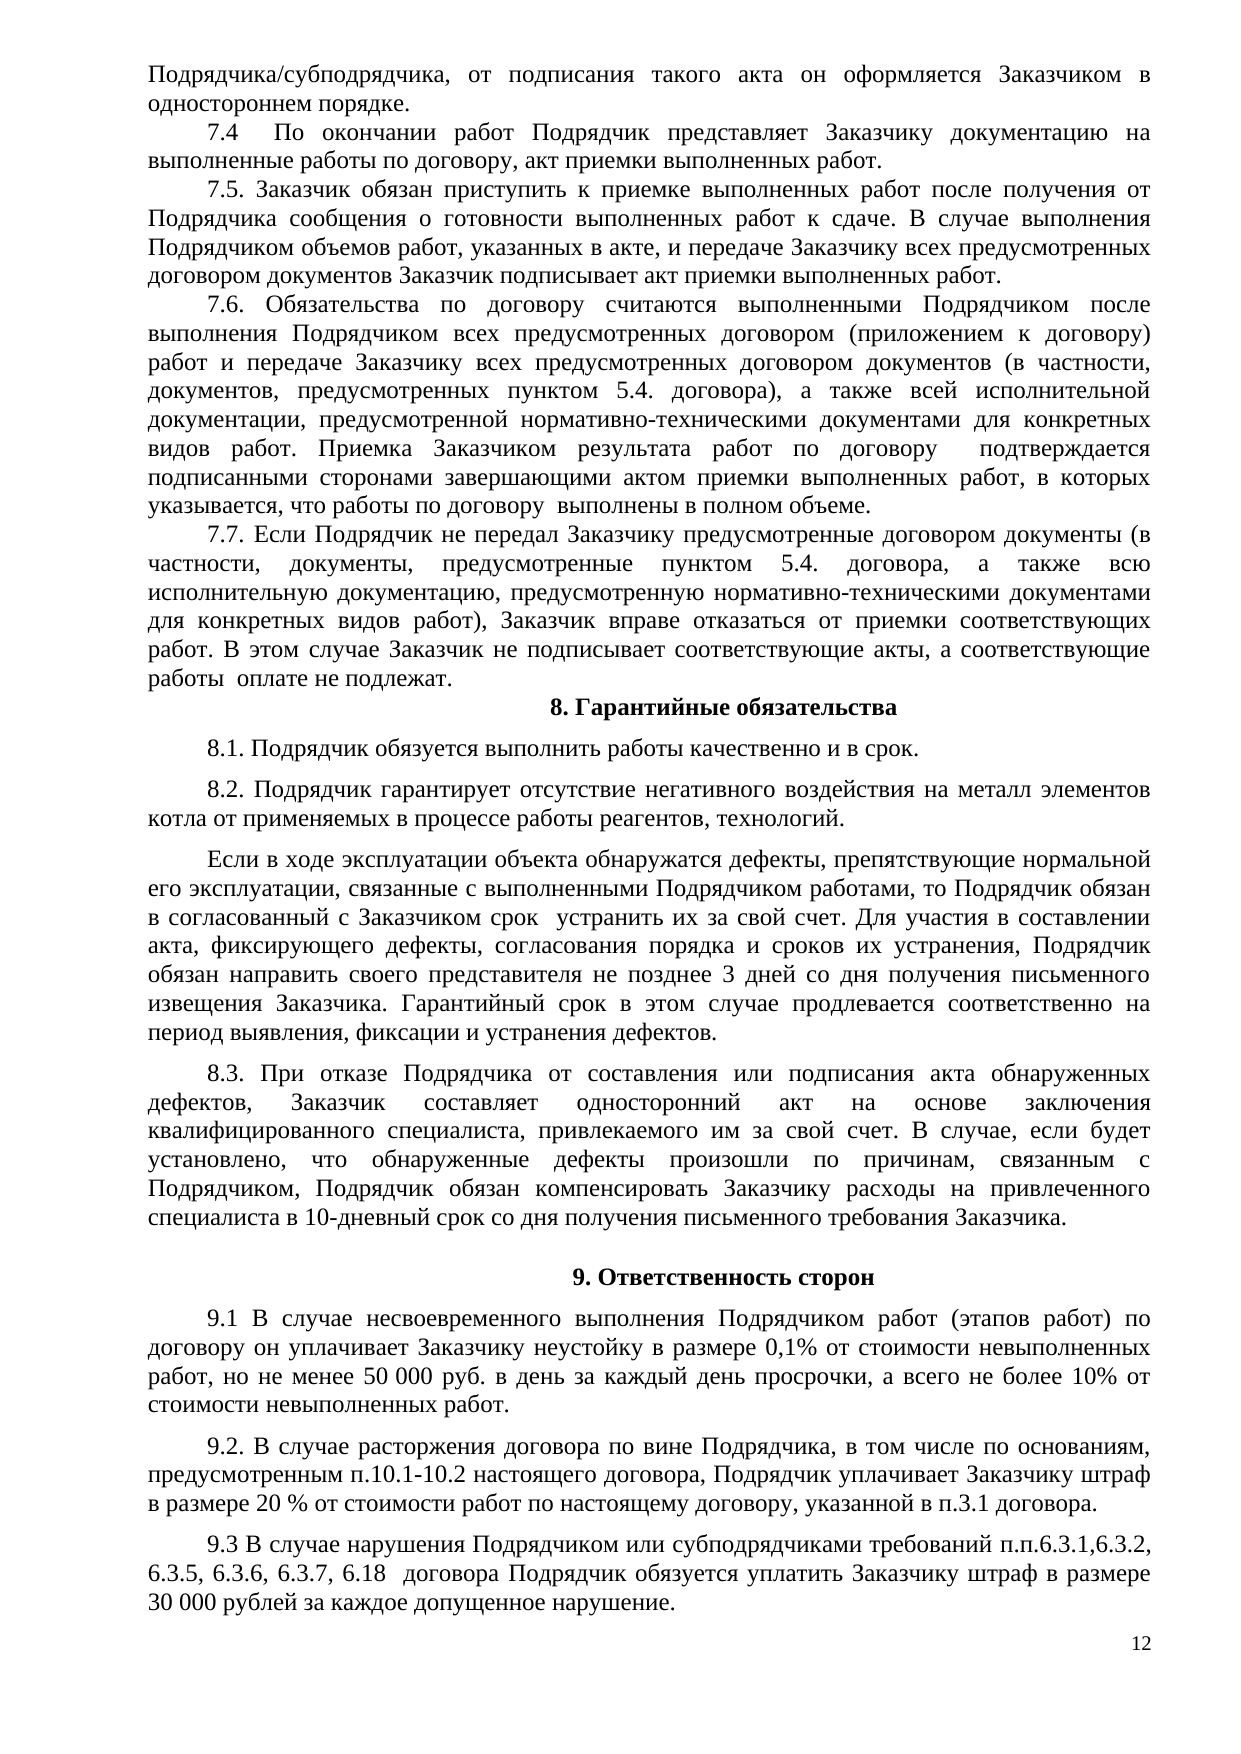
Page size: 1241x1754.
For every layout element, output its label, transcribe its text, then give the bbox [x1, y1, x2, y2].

text 9.3 В случае нарушения Подрядчиком или субподрядчиками требований п.п.6.3.1,6.3.2, 6.3.5, 6.3.6, 6.3.7, 6.18 договора Подрядчик обязуется уплатить Заказчику штраф в размере 30 000 рублей за каждое допущенное нарушение. [148, 1529, 1152, 1616]
text Если в ходе эксплуатации объекта обнаружатся дефекты, препятствующие нормальной его эксплуатации, связанные с выполненными Подрядчиком работами, то Подрядчик обязан в согласованный с Заказчиком срок устранить их за свой счет. Для участия в составлении акта, фиксирующего дефекты, согласования порядка и сроков их устранения, Подрядчик обязан направить своего представителя не позднее 3 дней со дня получения письменного извещения Заказчика. Гарантийный срок в этом случае продлевается соответственно на период выявления, фиксации и устранения дефектов. [148, 844, 1152, 1045]
text 8.3. При отказе Подрядчика от составления или подписания акта обнаруженных дефектов, Заказчик составляет односторонний акт на основе заключения квалифицированного специалиста, привлекаемого им за свой счет. В случае, если будет установлено, что обнаруженные дефекты произошли по причинам, связанным с Подрядчиком, Подрядчик обязан компенсировать Заказчику расходы на привлеченного специалиста в 10-дневный срок со дня получения письменного требования Заказчика. [148, 1058, 1152, 1230]
text 9.2. В случае расторжения договора по вине Подрядчика, в том числе по основаниям, предусмотренным п.10.1-10.2 настоящего договора, Подрядчик уплачивает Заказчику штраф в размере 20 % от стоимости работ по настоящему договору, указанной в п.3.1 договора. [148, 1431, 1152, 1517]
text 8.1. Подрядчик обязуется выполнить работы качественно и в срок. [148, 733, 1152, 762]
text 9. Ответственность сторон [295, 1262, 1152, 1291]
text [148, 59, 1152, 117]
text 9.1 В случае несвоевременного выполнения Подрядчиком работ (этапов работ) по договору он уплачивает Заказчику неустойку в размере 0,1% от стоимости невыполненных работ, но не менее 50 000 руб. в день за каждый день просрочки, а всего не более 10% от стоимости невыполненных работ. [148, 1303, 1152, 1418]
text 7.6. Обязательства по договору считаются выполненными Подрядчиком после выполнения Подрядчиком всех предусмотренных договором (приложением к договору) работ и передаче Заказчику всех предусмотренных договором документов (в частности, документов, предусмотренных пунктом 5.4. договора), а также всей исполнительной документации, предусмотренной нормативно-техническими документами для конкретных видов работ. Приемка Заказчиком результата работ по договору подтверждается подписанными сторонами завершающими актом приемки выполненных работ, в которых указывается, что работы по договору выполнены в полном объеме. [148, 289, 1152, 519]
text 7.4 По окончании работ Подрядчик представляет Заказчику документацию на выполненные работы по договору, акт приемки выполненных работ. [148, 117, 1152, 174]
text 8.2. Подрядчик гарантирует отсутствие негативного воздействия на металл элементов котла от применяемых в процессе работы реагентов, технологий. [148, 774, 1152, 832]
text 7.7. Если Подрядчик не передал Заказчику предусмотренные договором документы (в частности, документы, предусмотренные пунктом 5.4. договора, а также всю исполнительную документацию, предусмотренную нормативно-техническими документами для конкретных видов работ), Заказчик вправе отказаться от приемки соответствующих работ. В этом случае Заказчик не подписывает соответствующие акты, а соответствующие работы оплате не подлежат. [148, 519, 1152, 692]
text 7.5. Заказчик обязан приступить к приемке выполненных работ после получения от Подрядчика сообщения о готовности выполненных работ к сдаче. В случае выполнения Подрядчиком объемов работ, указанных в акте, и передаче Заказчику всех предусмотренных договором документов Заказчик подписывает акт приемки выполненных работ. [148, 174, 1152, 289]
text 8. Гарантийные обязательства [295, 692, 1152, 720]
